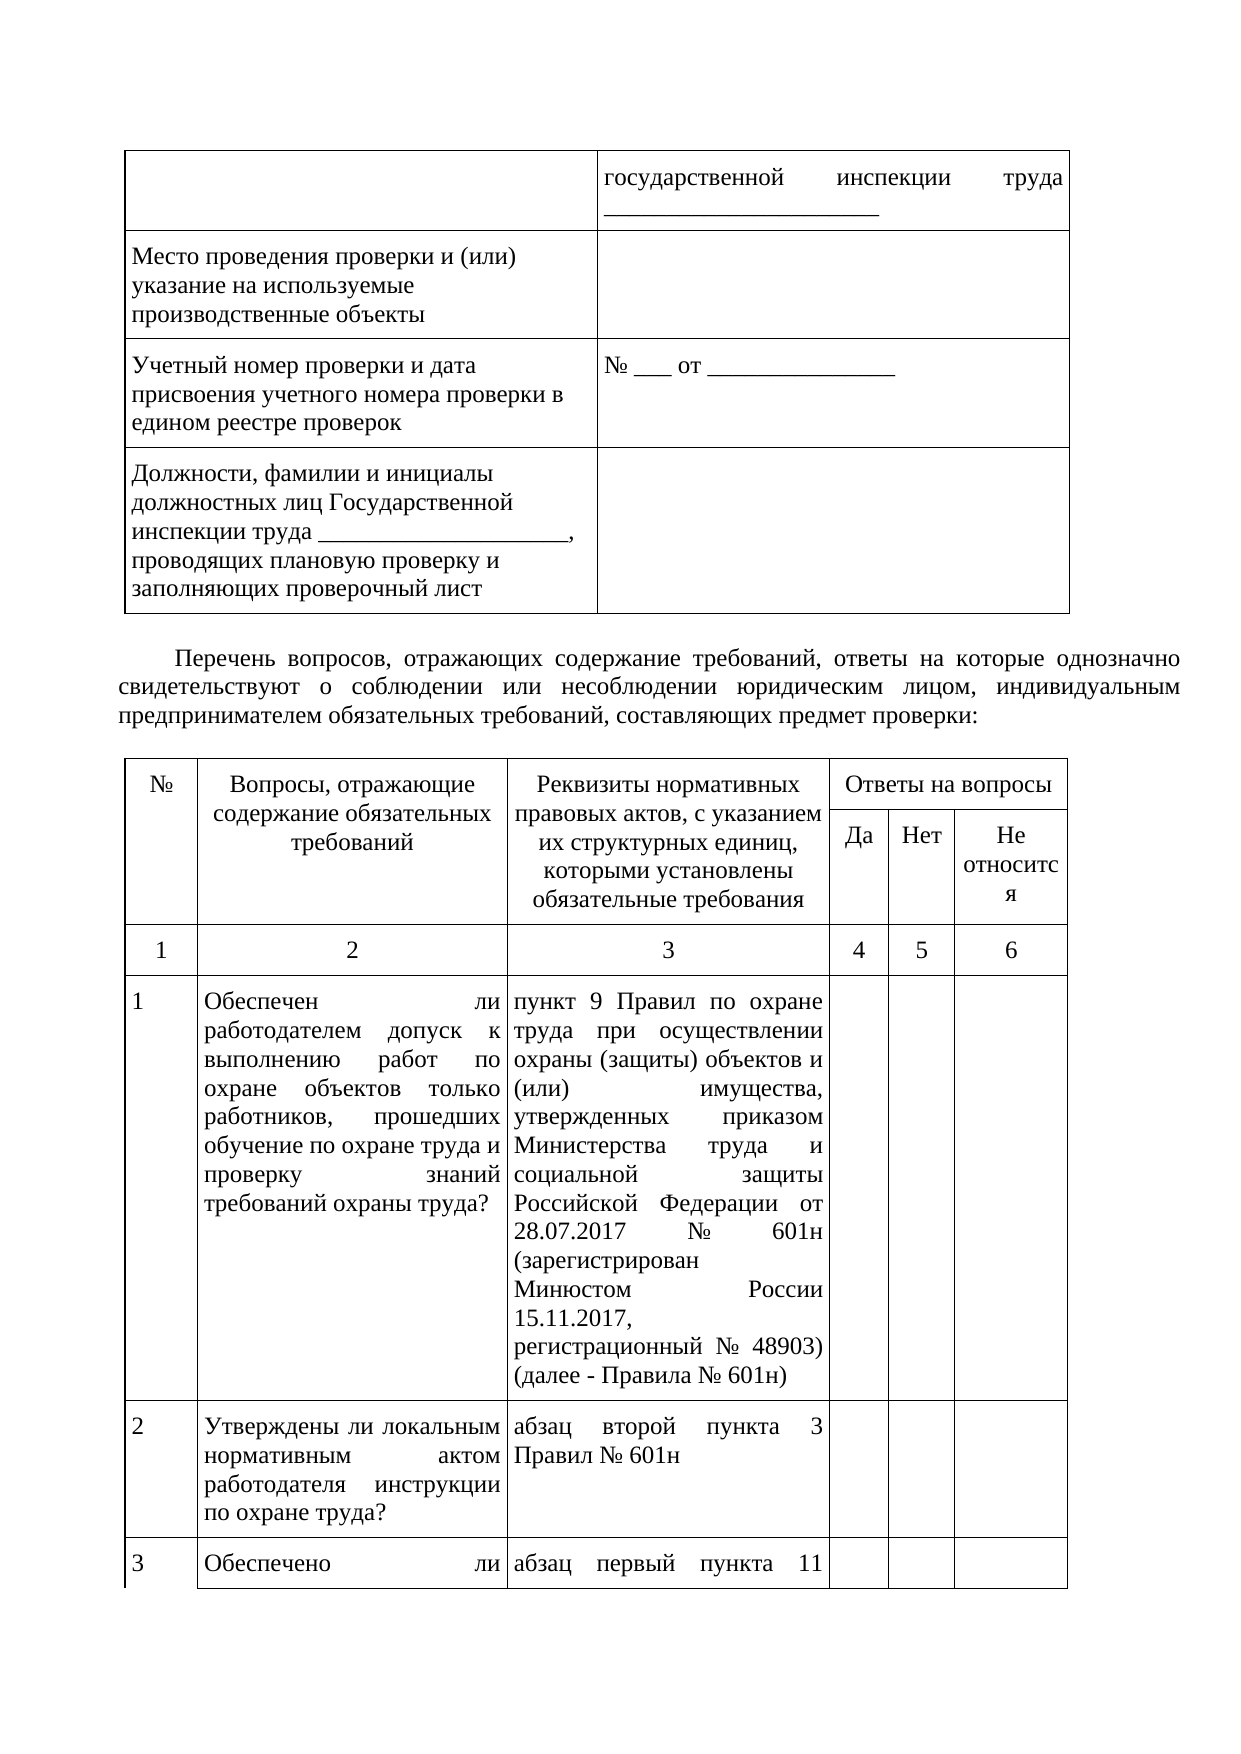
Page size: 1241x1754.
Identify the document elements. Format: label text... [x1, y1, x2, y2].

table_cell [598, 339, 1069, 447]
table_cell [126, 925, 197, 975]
text Перечень вопросов, отражающих содержание требований, ответы на которые однозначно свидетельствуют о соблюдении или несоблюдении юридическим лицом, индивидуальным предпринимателем обязательных требований, составляющих предмет проверки: [118, 643, 1181, 729]
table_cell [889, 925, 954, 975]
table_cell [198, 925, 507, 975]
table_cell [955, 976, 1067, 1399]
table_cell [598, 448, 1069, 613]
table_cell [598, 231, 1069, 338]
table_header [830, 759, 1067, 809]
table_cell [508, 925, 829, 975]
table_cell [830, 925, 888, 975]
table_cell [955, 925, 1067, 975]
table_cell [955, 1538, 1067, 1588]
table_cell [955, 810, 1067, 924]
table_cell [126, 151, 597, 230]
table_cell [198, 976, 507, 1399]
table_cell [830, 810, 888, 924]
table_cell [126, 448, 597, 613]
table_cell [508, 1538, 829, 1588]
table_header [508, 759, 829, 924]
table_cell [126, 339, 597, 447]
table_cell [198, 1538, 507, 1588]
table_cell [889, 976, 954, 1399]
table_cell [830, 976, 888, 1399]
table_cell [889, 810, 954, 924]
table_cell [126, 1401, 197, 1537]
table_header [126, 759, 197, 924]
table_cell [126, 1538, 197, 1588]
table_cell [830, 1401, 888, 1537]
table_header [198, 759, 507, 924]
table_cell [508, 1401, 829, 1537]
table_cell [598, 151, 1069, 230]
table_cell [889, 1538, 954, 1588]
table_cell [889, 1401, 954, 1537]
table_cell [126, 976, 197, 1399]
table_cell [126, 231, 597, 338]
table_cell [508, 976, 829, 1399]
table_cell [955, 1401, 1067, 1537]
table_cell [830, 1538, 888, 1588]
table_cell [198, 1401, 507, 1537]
